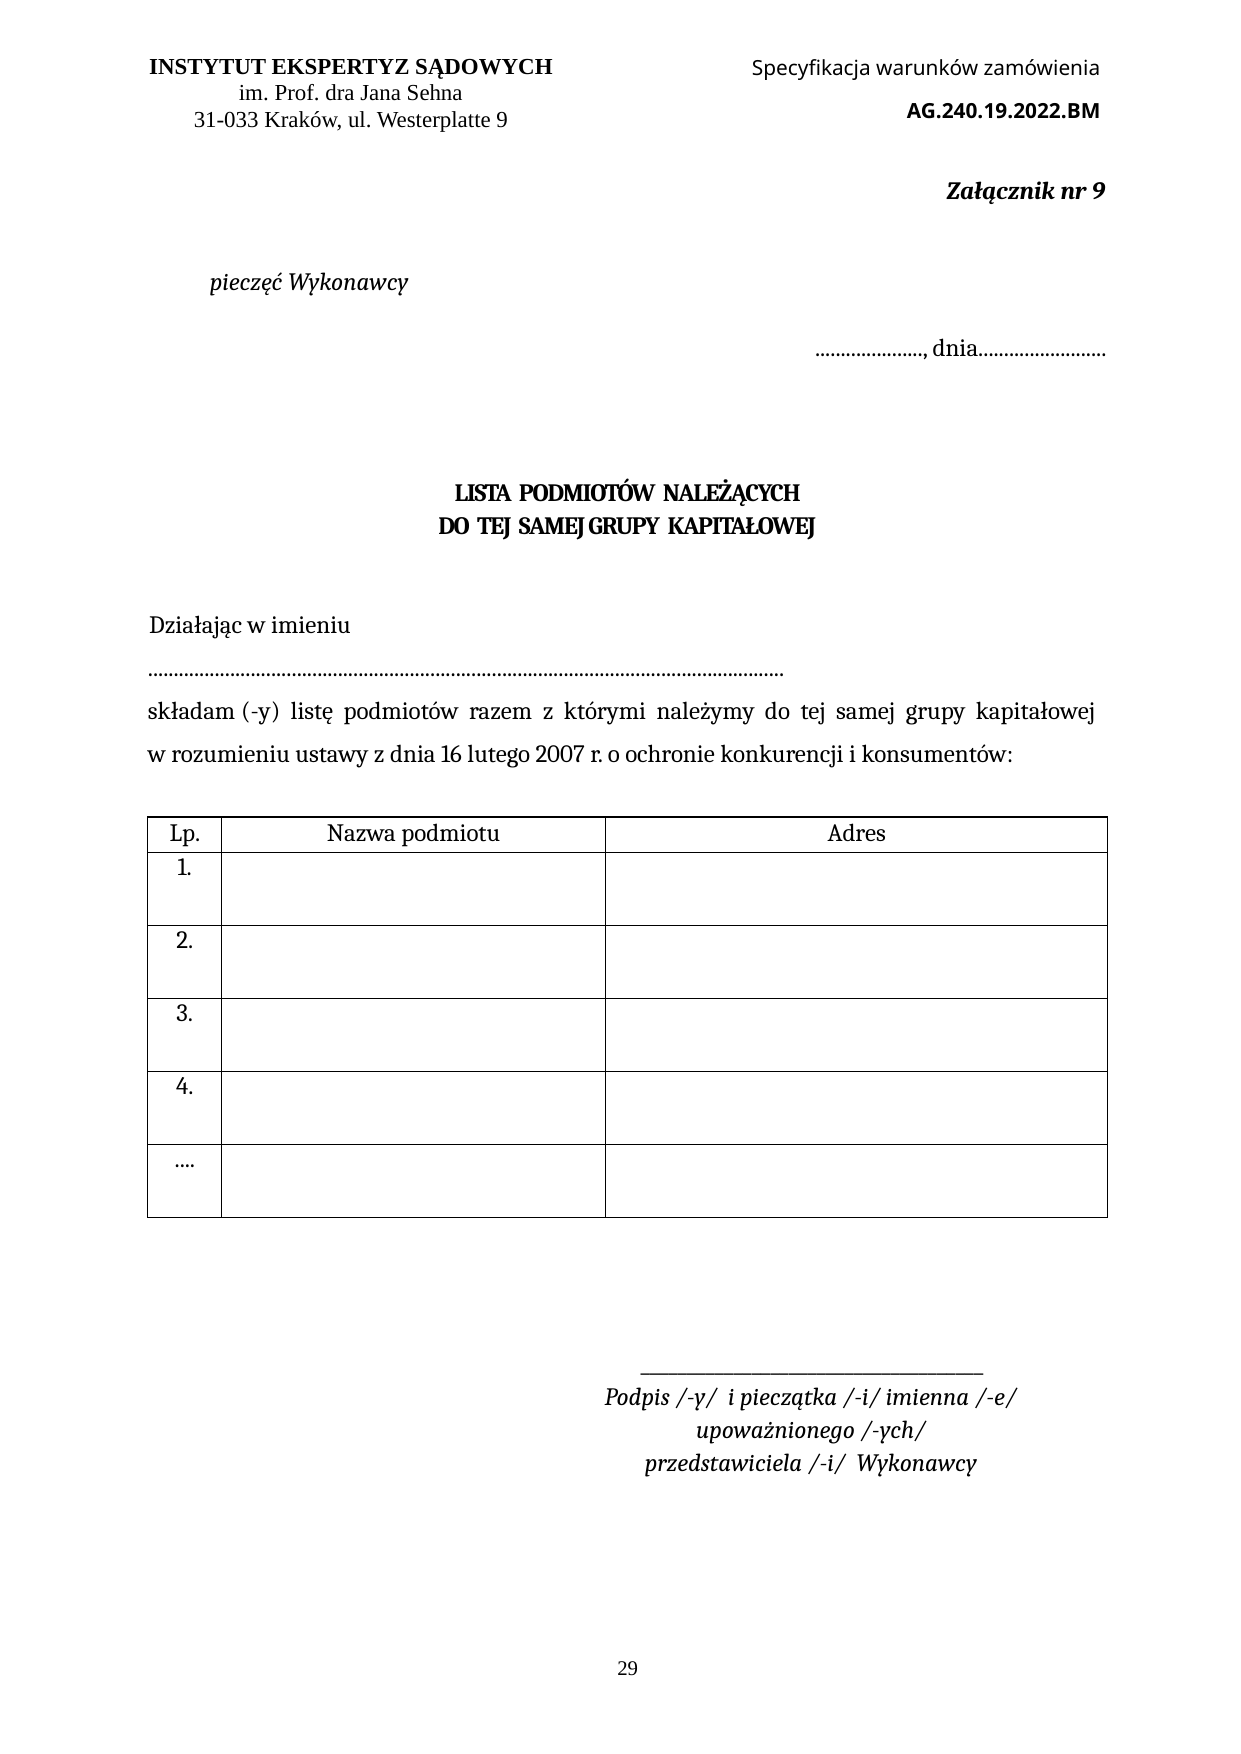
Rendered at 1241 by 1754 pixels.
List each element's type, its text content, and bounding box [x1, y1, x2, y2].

table_cell [222, 853, 605, 925]
list Działając w imieniu [149, 611, 1107, 640]
table_cell [606, 999, 1107, 1071]
text Podpis /-y/ i pieczątka /-i/ imienna /-e/ [516, 1383, 1107, 1411]
table_cell .... [148, 1145, 221, 1217]
table_header Nazwa podmiotu [222, 818, 605, 852]
table_cell [222, 999, 605, 1071]
table_header Lp. [148, 818, 221, 852]
table_cell 1. [148, 853, 221, 925]
text składam (-y) listę podmiotów razem z którymi należymy do tej samej grupy kapitałowej w rozumieniu ustawy z dnia 16 lutego 2007 r. o ochronie konkurencji i konsumentów: [148, 697, 1107, 769]
text LISTA PODMIOTÓW NALEŻĄCYCH DO TEJ SAMEJ GRUPY KAPITAŁOWEJ [148, 479, 1107, 541]
table_cell [606, 1145, 1107, 1217]
table_cell 4. [148, 1072, 221, 1144]
text Załącznik nr 9 [148, 177, 1107, 206]
table_cell [606, 1072, 1107, 1144]
table_cell [222, 1145, 605, 1217]
table_cell [222, 1072, 605, 1144]
table_cell [606, 853, 1107, 925]
text ....................., dnia......................... [148, 334, 1107, 363]
table_header Adres [606, 818, 1107, 852]
text upoważnionego /-ych/ [516, 1416, 1107, 1444]
table_cell [222, 926, 605, 998]
text przedstawiciela /-i/ Wykonawcy [516, 1449, 1107, 1477]
text ............................................................................................................................ [148, 654, 1107, 683]
table_cell 3. [148, 999, 221, 1071]
text _____________________________________ [516, 1350, 1107, 1378]
table_cell 2. [148, 926, 221, 998]
table_cell [606, 926, 1107, 998]
table_header pieczęć Wykonawcy [148, 210, 473, 301]
